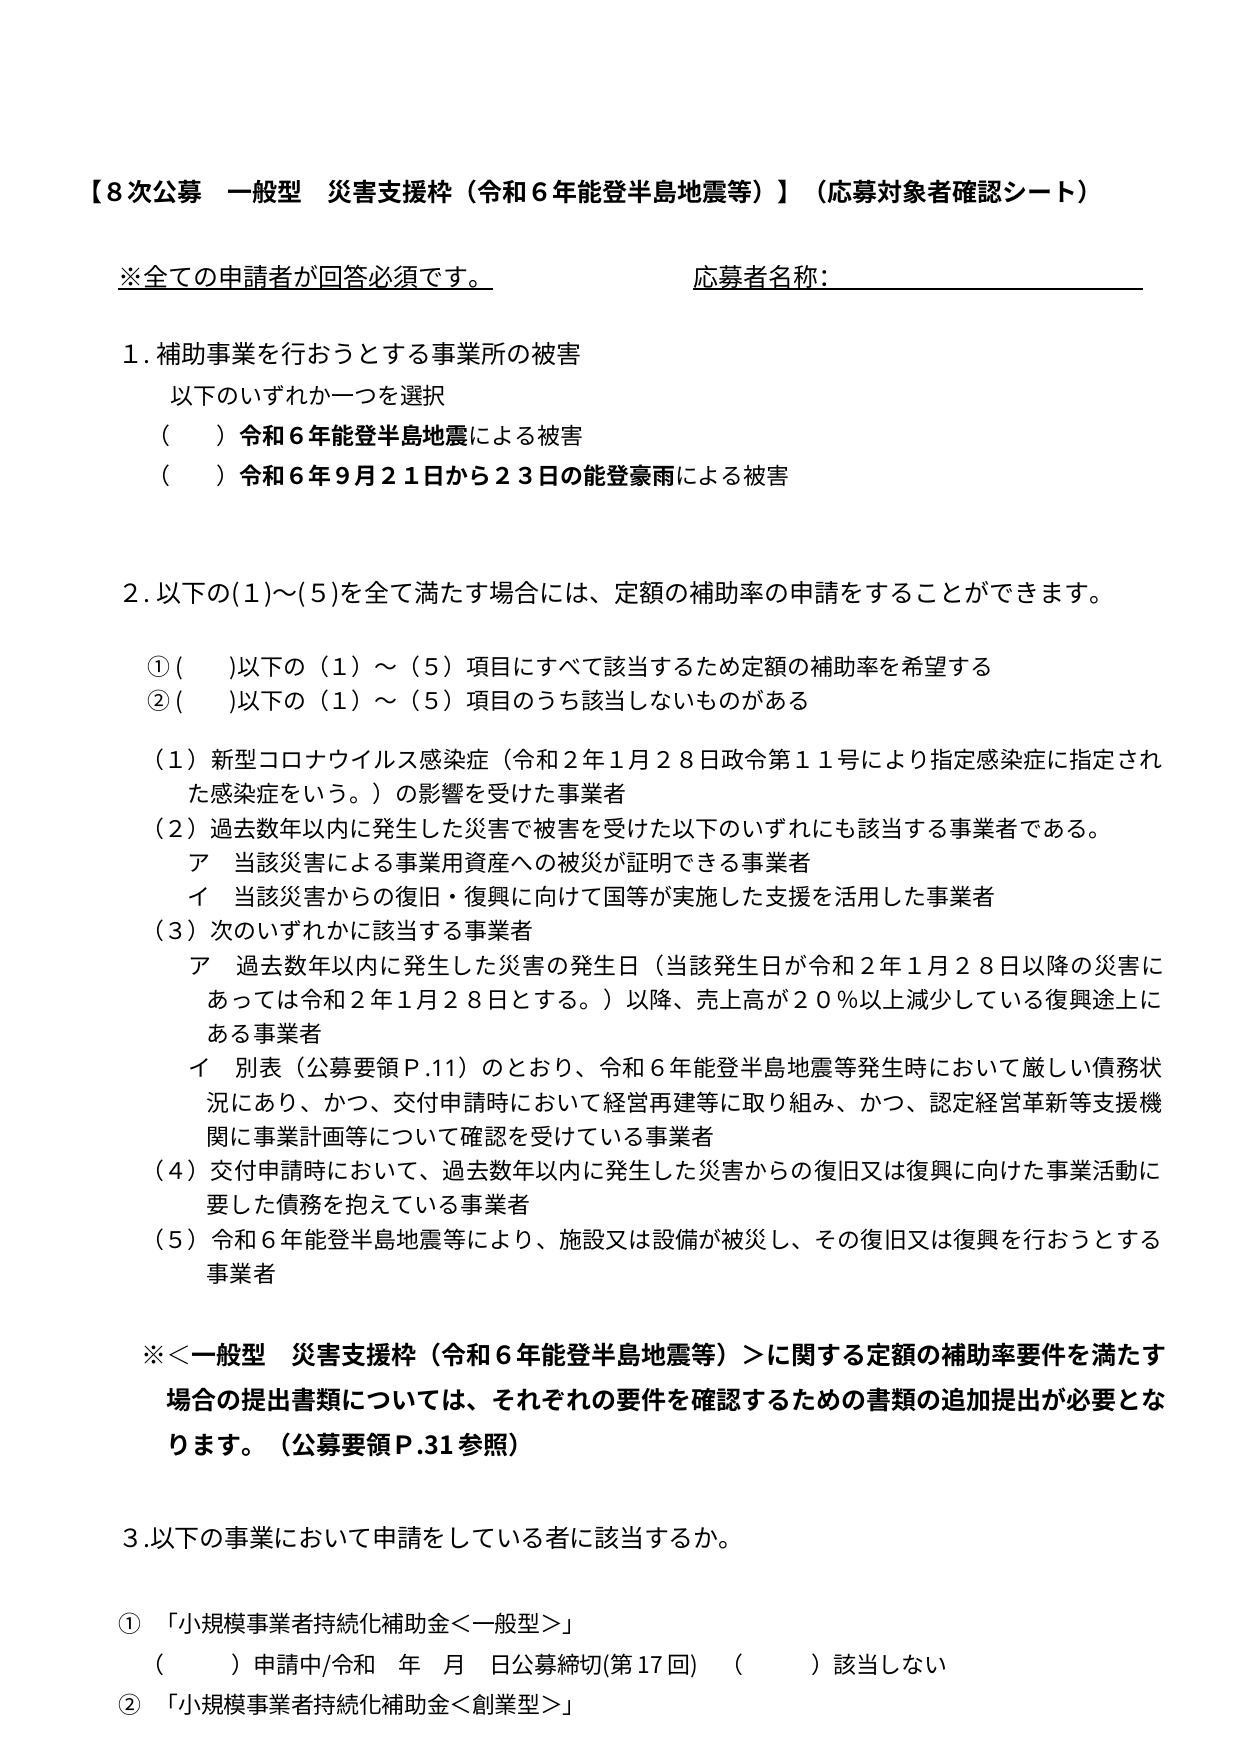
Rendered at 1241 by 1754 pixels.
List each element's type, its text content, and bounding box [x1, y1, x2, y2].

text ② ( )以下の（１）～（５）項目のうち該当しないものがある [148, 683, 1166, 716]
text １. 補助事業を行おうとする事業所の被害 [118, 334, 1166, 371]
text （４）交付申請時において、過去数年以内に発生した災害からの復旧又は復興に向けた事業活動に要した債務を抱えている事業者 [141, 1152, 1166, 1221]
text ア 当該災害による事業用資産への被災が証明できる事業者 [141, 844, 1166, 878]
list 「小規模事業者持続化補助金＜創業型＞」 [118, 1687, 1151, 1720]
text ア 過去数年以内に発生した災害の発生日（当該発生日が令和２年１月２８日以降の災害にあっては令和２年１月２８日とする。）以降、売上高が２０％以上減少している復興途上にある事業者 [141, 947, 1166, 1049]
text （ ）令和６年能登半島地震による被害 [148, 418, 1166, 451]
text イ 当該災害からの復旧・復興に向けて国等が実施した支援を活用した事業者 [141, 878, 1166, 912]
text ① ( )以下の（１）～（５）項目にすべて該当するため定額の補助率を希望する [148, 648, 1166, 682]
text イ 別表（公募要領Ｐ.11）のとおり、令和６年能登半島地震等発生時において厳しい債務状況にあり、かつ、交付申請時において経営再建等に取り組み、かつ、認定経営革新等支援機関に事業計画等について確認を受けている事業者 [141, 1049, 1166, 1152]
text （３）次のいずれかに該当する事業者 [141, 912, 1166, 947]
text ※＜一般型 災害支援枠（令和６年能登半島地震等）＞に関する定額の補助率要件を満たす場合の提出書類については、それぞれの要件を確認するための書類の追加提出が必要となります。（公募要領Ｐ.31参照） [141, 1335, 1166, 1462]
text 以下のいずれか一つを選択 [148, 378, 1166, 411]
list 「小規模事業者持続化補助金＜一般型＞」 [118, 1606, 1151, 1639]
text ※全ての申請者が回答必須です。 応募者名称： [118, 257, 1166, 293]
text （ ）申請中/令和 年 月 日公募締切(第17回) （ ）該当しない [118, 1647, 1196, 1680]
text （５）令和６年能登半島地震等により、施設又は設備が被災し、その復旧又は復興を行おうとする事業者 [141, 1221, 1166, 1289]
text （ ）令和６年９月２１日から２３日の能登豪雨による被害 [148, 458, 1166, 491]
text ３.以下の事業において申請をしている者に該当するか。 [118, 1519, 1151, 1555]
text ２. 以下の(１)～(５)を全て満たす場合には、定額の補助率の申請をすることができます。 [118, 573, 1166, 609]
text （１）新型コロナウイルス感染症（令和２年１月２８日政令第１１号により指定感染症に指定された感染症をいう。）の影響を受けた事業者 [141, 741, 1166, 809]
text （２）過去数年以内に発生した災害で被害を受けた以下のいずれにも該当する事業者である。 [141, 809, 1166, 844]
